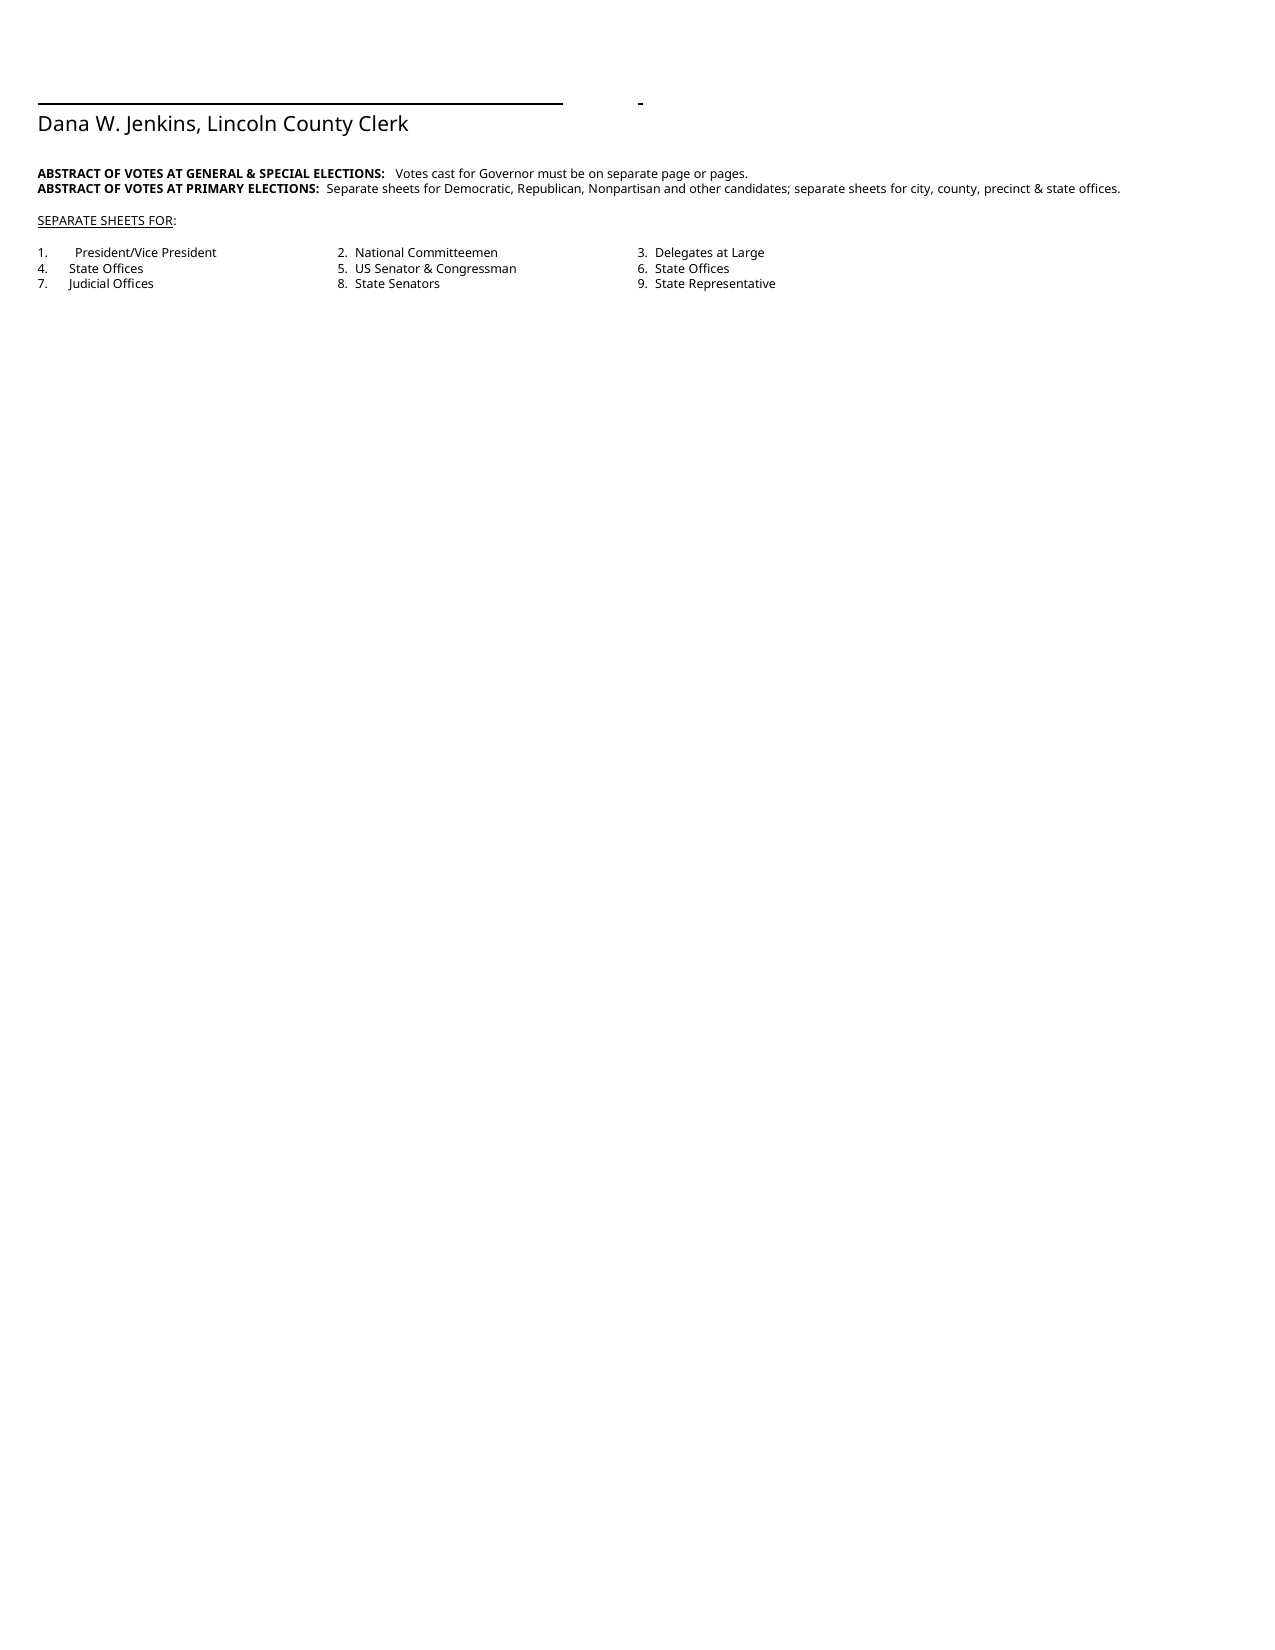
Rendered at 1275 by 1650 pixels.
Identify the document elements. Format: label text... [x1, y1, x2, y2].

text 4. State Offices 5. US Senator & Congressman 6. State Offices [37, 261, 1237, 276]
list President/Vice President 2. National Committeemen 3. Delegates at Large [37, 246, 1237, 261]
text ABSTRACT OF VOTES AT GENERAL & SPECIAL ELECTIONS: Votes cast for Governor must be on separate page or pages. [37, 166, 1237, 181]
text ABSTRACT OF VOTES AT PRIMARY ELECTIONS: Separate sheets for Democratic, Republican, Nonpartisan and other candidates; separate sheets for city, county, precinct & state offices. [37, 181, 1237, 197]
text 7. Judicial Offices 8. State Senators 9. State Representative [37, 276, 1237, 291]
text SEPARATE SHEETS FOR: [37, 213, 1237, 229]
text Dana W. Jenkins, [37, 109, 1237, 138]
